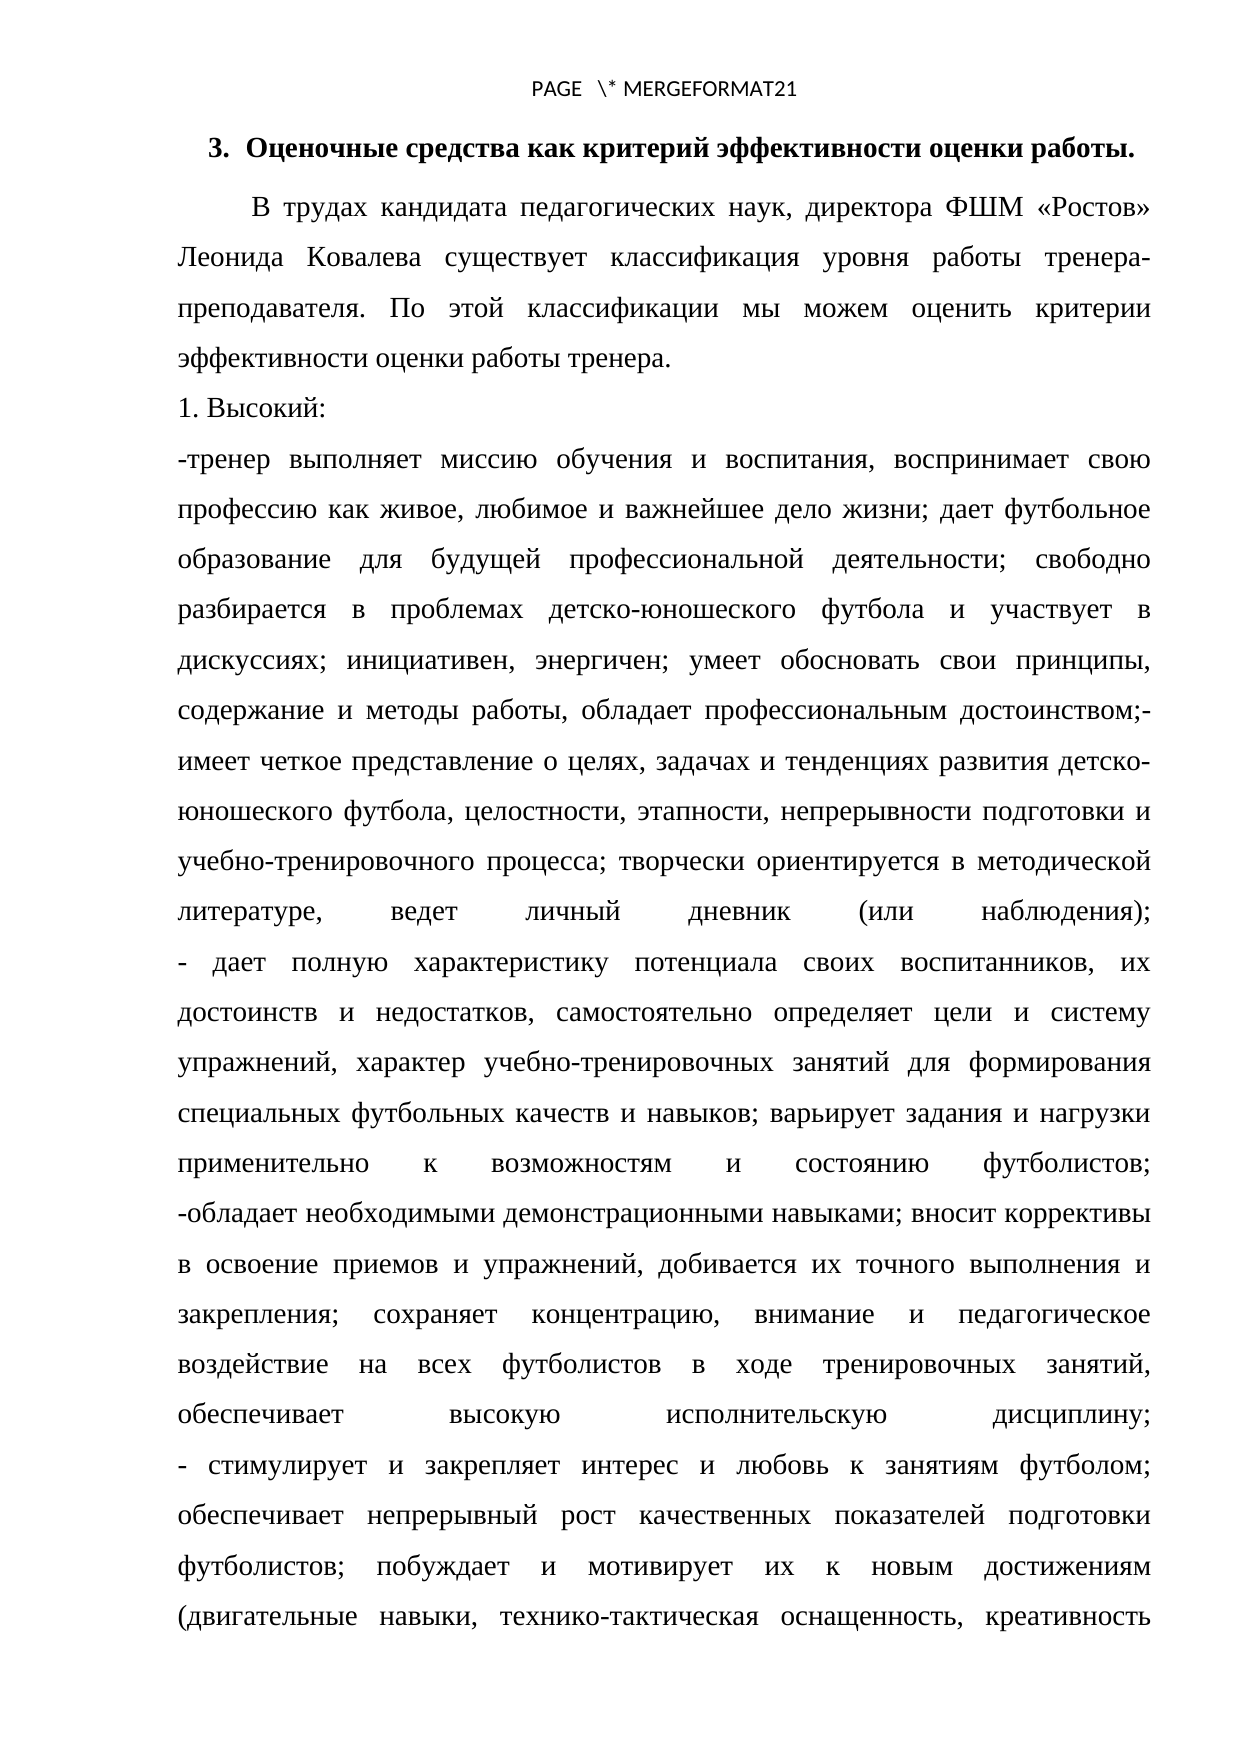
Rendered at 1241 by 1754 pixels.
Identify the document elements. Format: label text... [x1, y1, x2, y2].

text В трудах кандидата педагогических наук, директора ФШМ «Ростов» Леонида Ковалева существует классификация уровня работы тренера-преподавателя. По этой классификации мы можем оценить критерии эффективности оценки работы тренера. [177, 189, 1152, 374]
list Оценочные средства как критерий эффективности оценки работы. [192, 130, 1152, 163]
text 1. Высокий: [177, 390, 1152, 424]
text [177, 441, 1152, 1631]
